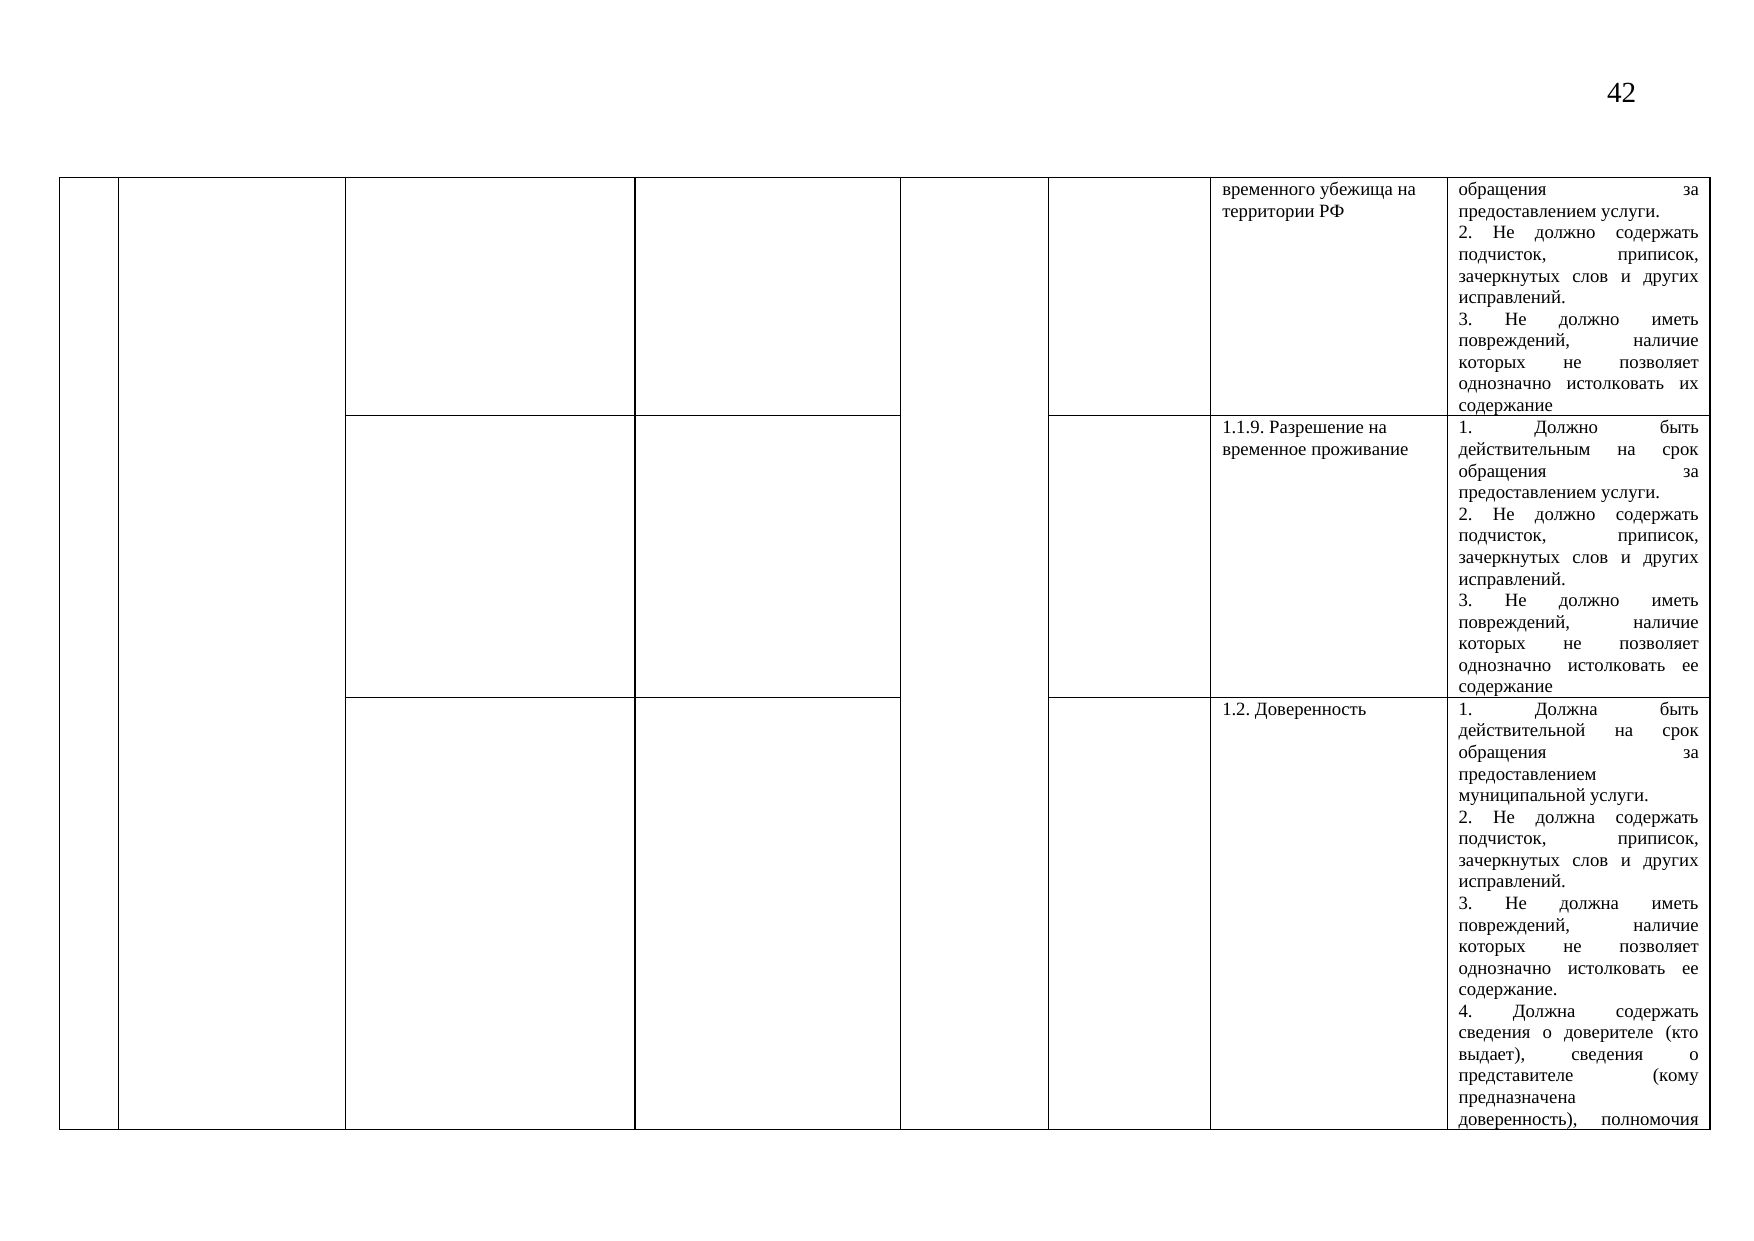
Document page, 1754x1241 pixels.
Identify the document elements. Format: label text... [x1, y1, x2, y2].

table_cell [1211, 178, 1447, 415]
table_cell [346, 416, 634, 697]
table_cell 1. Должно быть действительным на срок обращения за предоставлением услуги. 2. Не должно содержать подчисток, приписок, зачеркнутых слов и других исправлений. 3. Не должно иметь повреждений, наличие которых не позволяет однозначно истолковать ее содержание [1448, 416, 1709, 697]
table_cell 1.2. Доверенность [1211, 698, 1447, 1129]
table_cell [636, 416, 900, 697]
table_cell [346, 698, 634, 1129]
table_cell [1049, 698, 1210, 1129]
table_cell [1049, 416, 1210, 697]
table_cell [636, 178, 900, 415]
table_cell 1.1.9. Разрешение на временное проживание [1211, 416, 1447, 697]
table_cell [1448, 178, 1709, 415]
table_cell [636, 698, 900, 1129]
table_cell [346, 178, 634, 415]
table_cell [1448, 698, 1709, 1129]
